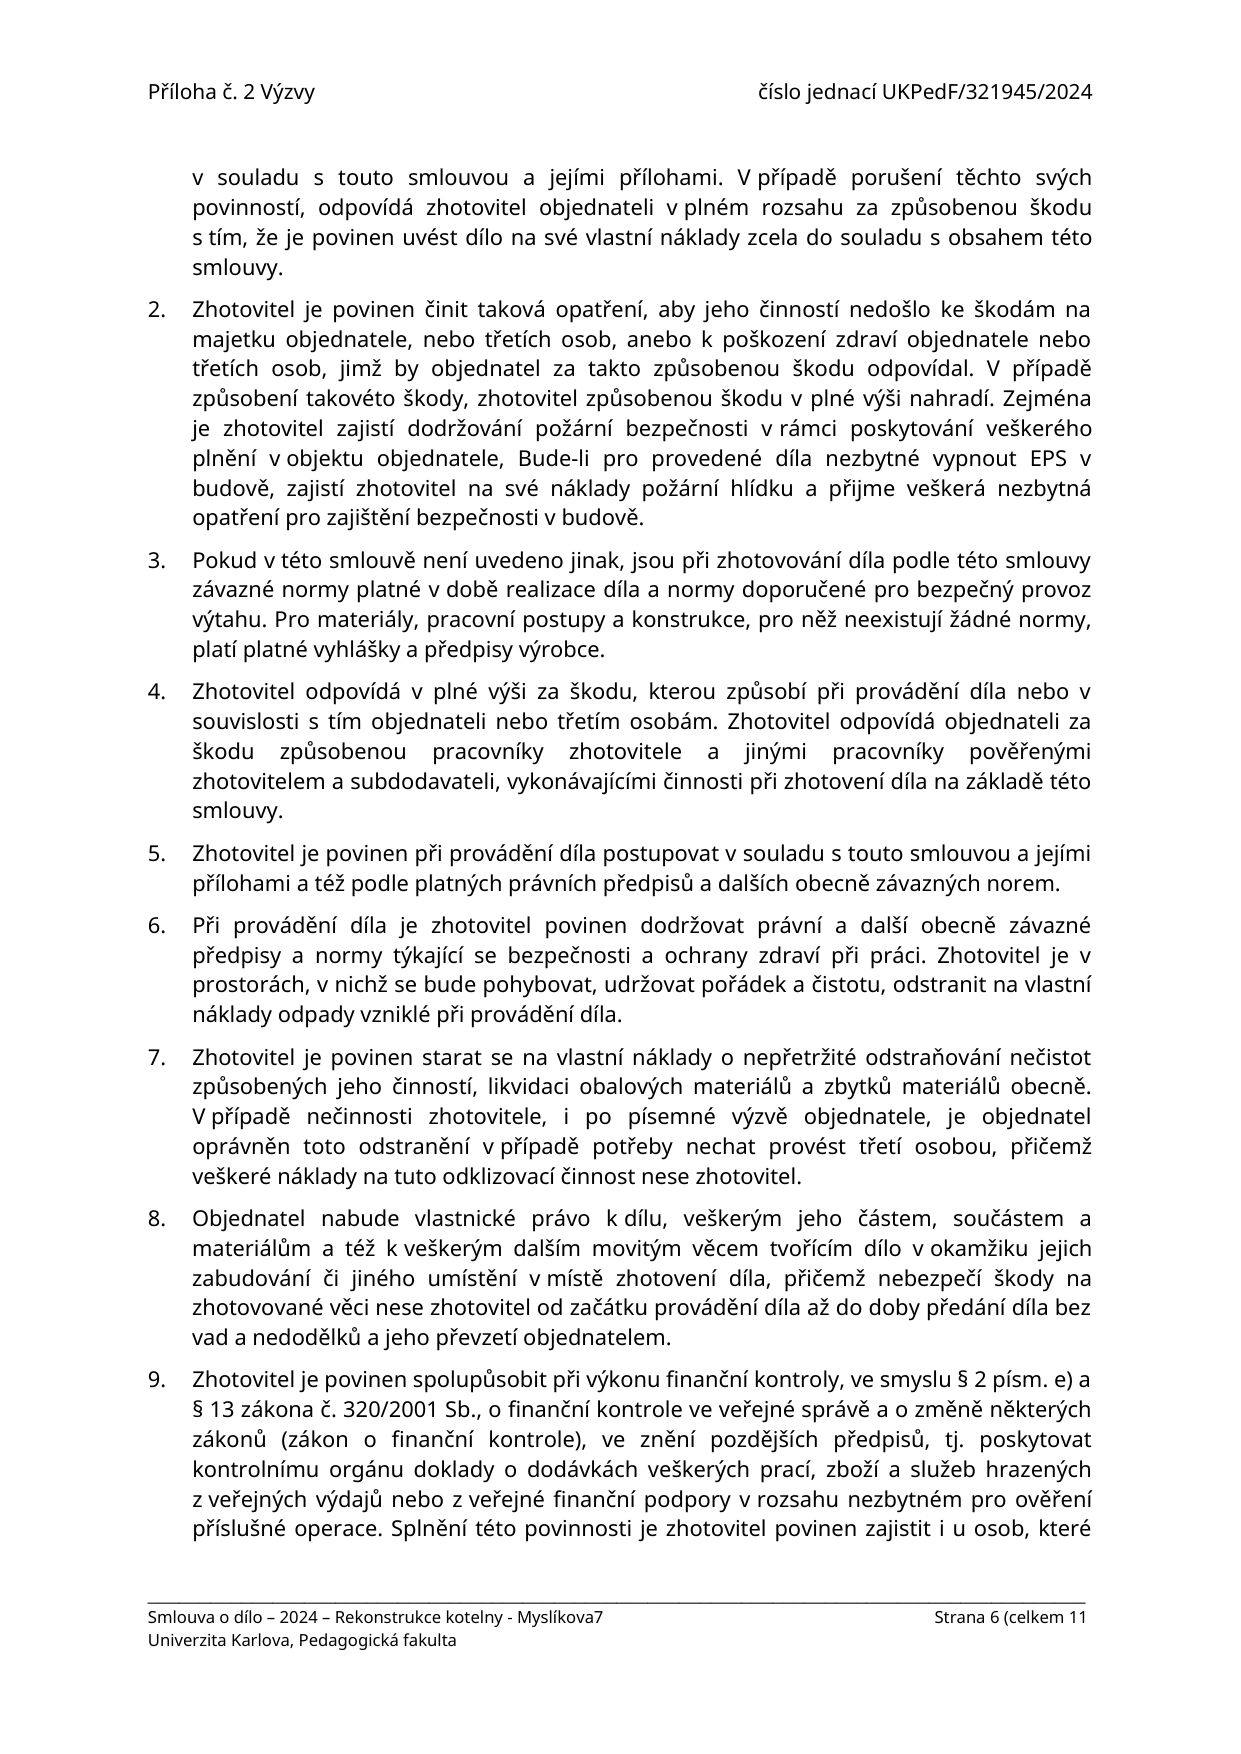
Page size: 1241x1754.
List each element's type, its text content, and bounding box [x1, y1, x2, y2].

list Zhotovitel odpovídá v plné výši za škodu, kterou způsobí při provádění díla nebo v souvislosti s tím objednateli nebo třetím osobám. Zhotovitel odpovídá objednateli za škodu způsobenou pracovníky zhotovitele a jinými pracovníky pověřenými zhotovitelem a subdodavateli, vykonávajícími činnosti při zhotovení díla na základě této smlouvy. [148, 676, 1093, 825]
list Zhotovitel je povinen starat se na vlastní náklady o nepřetržité odstraňování nečistot způsobených jeho činností, likvidaci obalových materiálů a zbytků materiálů obecně. V případě nečinnosti zhotovitele, i po písemné výzvě objednatele, je objednatel oprávněn toto odstranění v případě potřeby nechat provést třetí osobou, přičemž veškeré náklady na tuto odklizovací činnost nese zhotovitel. [148, 1041, 1093, 1190]
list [148, 1364, 1093, 1543]
list Při provádění díla je zhotovitel povinen dodržovat právní a další obecně závazné předpisy a normy týkající se bezpečnosti a ochrany zdraví při práci. Zhotovitel je v prostorách, v nichž se bude pohybovat, udržovat pořádek a čistotu, odstranit na vlastní náklady odpady vzniklé při provádění díla. [148, 910, 1093, 1029]
list Pokud v této smlouvě není uvedeno jinak, jsou při zhotovování díla podle této smlouvy závazné normy platné v době realizace díla a normy doporučené pro bezpečný provoz výtahu. Pro materiály, pracovní postupy a konstrukce, pro něž neexistují žádné normy, platí platné vyhlášky a předpisy výrobce. [148, 544, 1093, 664]
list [148, 162, 1093, 281]
list Zhotovitel je povinen činit taková opatření, aby jeho činností nedošlo ke škodám na majetku objednatele, nebo třetích osob, anebo k poškození zdraví objednatele nebo třetích osob, jimž by objednatel za takto způsobenou škodu odpovídal. V případě způsobení takovéto škody, zhotovitel způsobenou škodu v plné výši nahradí. Zejména je zhotovitel zajistí dodržování požární bezpečnosti v rámci poskytování veškerého plnění v objektu objednatele, Bude-li pro provedené díla nezbytné vypnout EPS v budově, zajistí zhotovitel na své náklady požární hlídku a přijme veškerá nezbytná opatření pro zajištění bezpečnosti v budově. [148, 294, 1093, 532]
list Zhotovitel je povinen při provádění díla postupovat v souladu s touto smlouvou a jejími přílohami a též podle platných právních předpisů a dalších obecně závazných norem. [148, 838, 1093, 897]
list Objednatel nabude vlastnické právo k dílu, veškerým jeho částem, součástem a materiálům a též k veškerým dalším movitým věcem tvořícím dílo v okamžiku jejich zabudování či jiného umístění v místě zhotovení díla, přičemž nebezpečí škody na zhotovované věci nese zhotovitel od začátku provádění díla až do doby předání díla bez vad a nedodělků a jeho převzetí objednatelem. [148, 1203, 1093, 1352]
